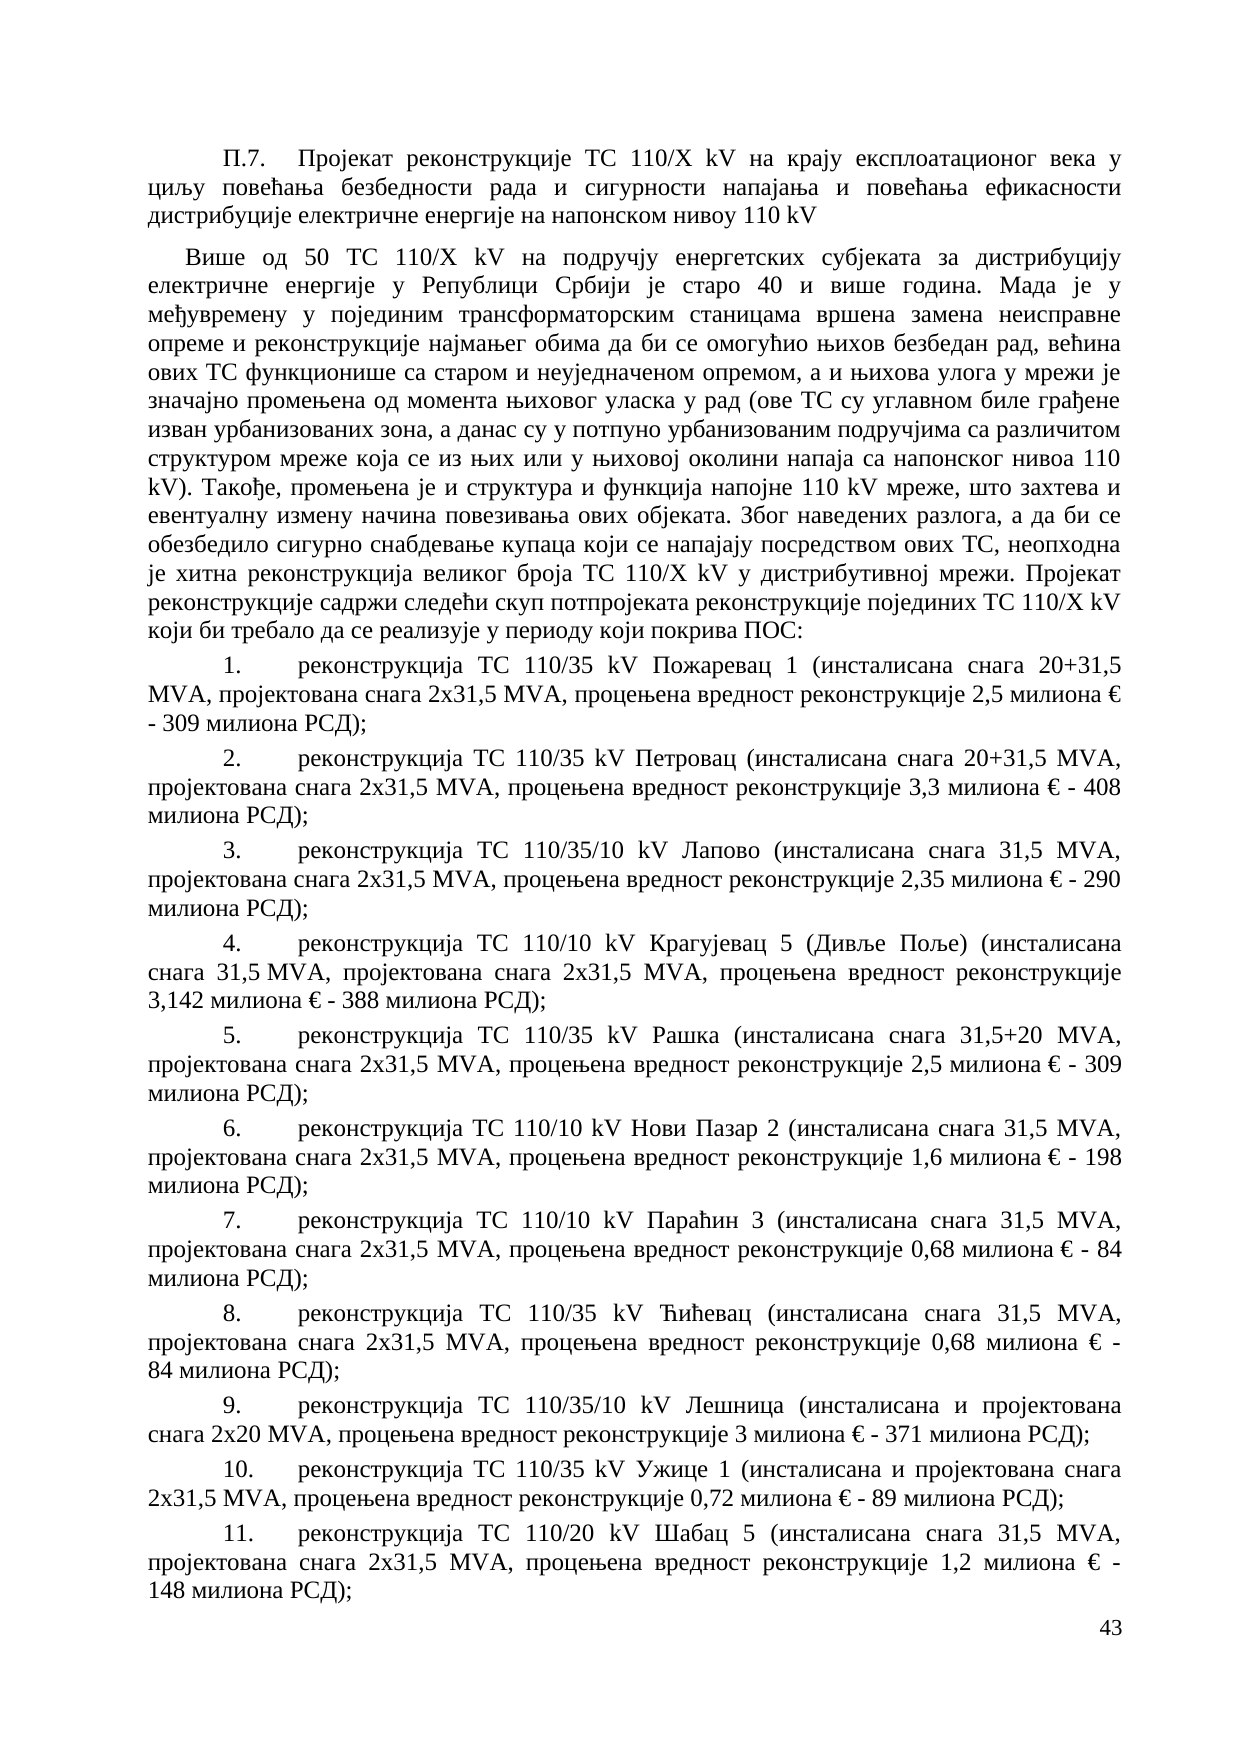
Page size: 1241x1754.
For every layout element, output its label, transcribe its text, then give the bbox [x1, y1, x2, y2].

list реконструкција ТС 110/20 kV Шабац 5 (инсталисана снага 31,5 MVA, пројектована снага 2x31,5 MVA, процењена вредност реконструкције 1,2 милиона € - 148 милиона РСД); [148, 1518, 1122, 1604]
list реконструкција ТС 110/35/10 kV Лапово (инсталисана снага 31,5 MVA, пројектована снага 2x31,5 MVA, процењена вредност реконструкције 2,35 милиона € - 290 милиона РСД); [148, 836, 1122, 922]
list реконструкција ТС 110/35/10 kV Лешница (инсталисана и пројектована снага 2x20 MVA, процењена вредност реконструкције 3 милиона € - 371 милиона РСД); [148, 1391, 1122, 1448]
list реконструкција ТС 110/35 kV Ужице 1 (инсталисана и пројектована снага 2x31,5 MVA, процењена вредност реконструкције 0,72 милиона € - 89 милиона РСД); [148, 1454, 1122, 1512]
list реконструкција ТС 110/35 kV Ћићевац (инсталисана снага 31,5 MVA, пројектована снага 2x31,5 MVA, процењена вредност реконструкције 0,68 милиона € - 84 милиона РСД); [148, 1298, 1122, 1384]
list реконструкција ТС 110/35 kV Рашка (инсталисана снага 31,5+20 MVA, пројектована снага 2x31,5 MVA, процењена вредност реконструкције 2,5 милиона € - 309 милиона РСД); [148, 1021, 1122, 1107]
list Пројекат реконструкције ТС 110/X kV на крају експлоатационог века у циљу повећања безбедности рада и сигурности напајања и повећања ефикасности дистрибуције електричне енергије на напонском нивоу 110 kV [148, 143, 1122, 229]
list реконструкција ТС 110/10 kV Параћин 3 (инсталисана снага 31,5 MVA, пројектована снага 2x31,5 MVA, процењена вредност реконструкције 0,68 милиона € - 84 милиона РСД); [148, 1206, 1122, 1292]
list реконструкција ТС 110/10 kV Нови Пазар 2 (инсталисана снага 31,5 MVA, пројектована снага 2x31,5 MVA, процењена вредност реконструкције 1,6 милиона € - 198 милиона РСД); [148, 1113, 1122, 1199]
text Више од 50 ТС 110/X kV на подручју енергетских субјеката за дистрибуцију електричне енергије у Републици Србији је старо 40 и више година. Мада је у међувремену у појединим трансформаторским станицама вршена замена неисправне опреме и реконструкције најмањег обима да би се омогућио њихов безбедан рад, већина ових ТС функционише са старом и неуједначеном опремом, а и њихова улога у мрежи је значајно промењена од момента њиховог уласка у рад (ове ТС су углавном биле грађене изван урбанизованих зона, а данас су у потпуно урбанизованим подручјима са различитом структуром мреже која се из њих или у њиховој околини напаја са напонског нивоа 110 kV). Такође, промењена је и структура и функција напојне 110 kV мреже, што захтева и евентуалну измену начина повезивања ових објеката. Због наведених разлога, а да би се обезбедило сигурно снабдевање купаца који се напајају посредством ових ТС, неопходна је хитна реконструкција великог броја ТС 110/X kV у дистрибутивној мрежи. Пројекат реконструкције садржи следећи скуп потпројеката реконструкције појединих ТС 110/X kV који би требало да се реализује у периоду који покрива ПОС: [148, 242, 1122, 644]
list реконструкција ТС 110/35 kV Петровац (инсталисана снага 20+31,5 MVA, пројектована снага 2x31,5 MVA, процењена вредност реконструкције 3,3 милиона € - 408 милиона РСД); [148, 743, 1122, 829]
list реконструкција ТС 110/35 kV Пожаревац 1 (инсталисана снага 20+31,5 MVA, пројектована снага 2x31,5 MVA, процењена вредност реконструкције 2,5 милиона € - 309 милиона РСД); [148, 651, 1122, 737]
list реконструкција ТС 110/10 kV Крагујевац 5 (Дивље Поље) (инсталисана снага 31,5 MVA, пројектована снага 2x31,5 MVA, процењена вредност реконструкције 3,142 милиона € - 388 милиона РСД); [148, 928, 1122, 1014]
